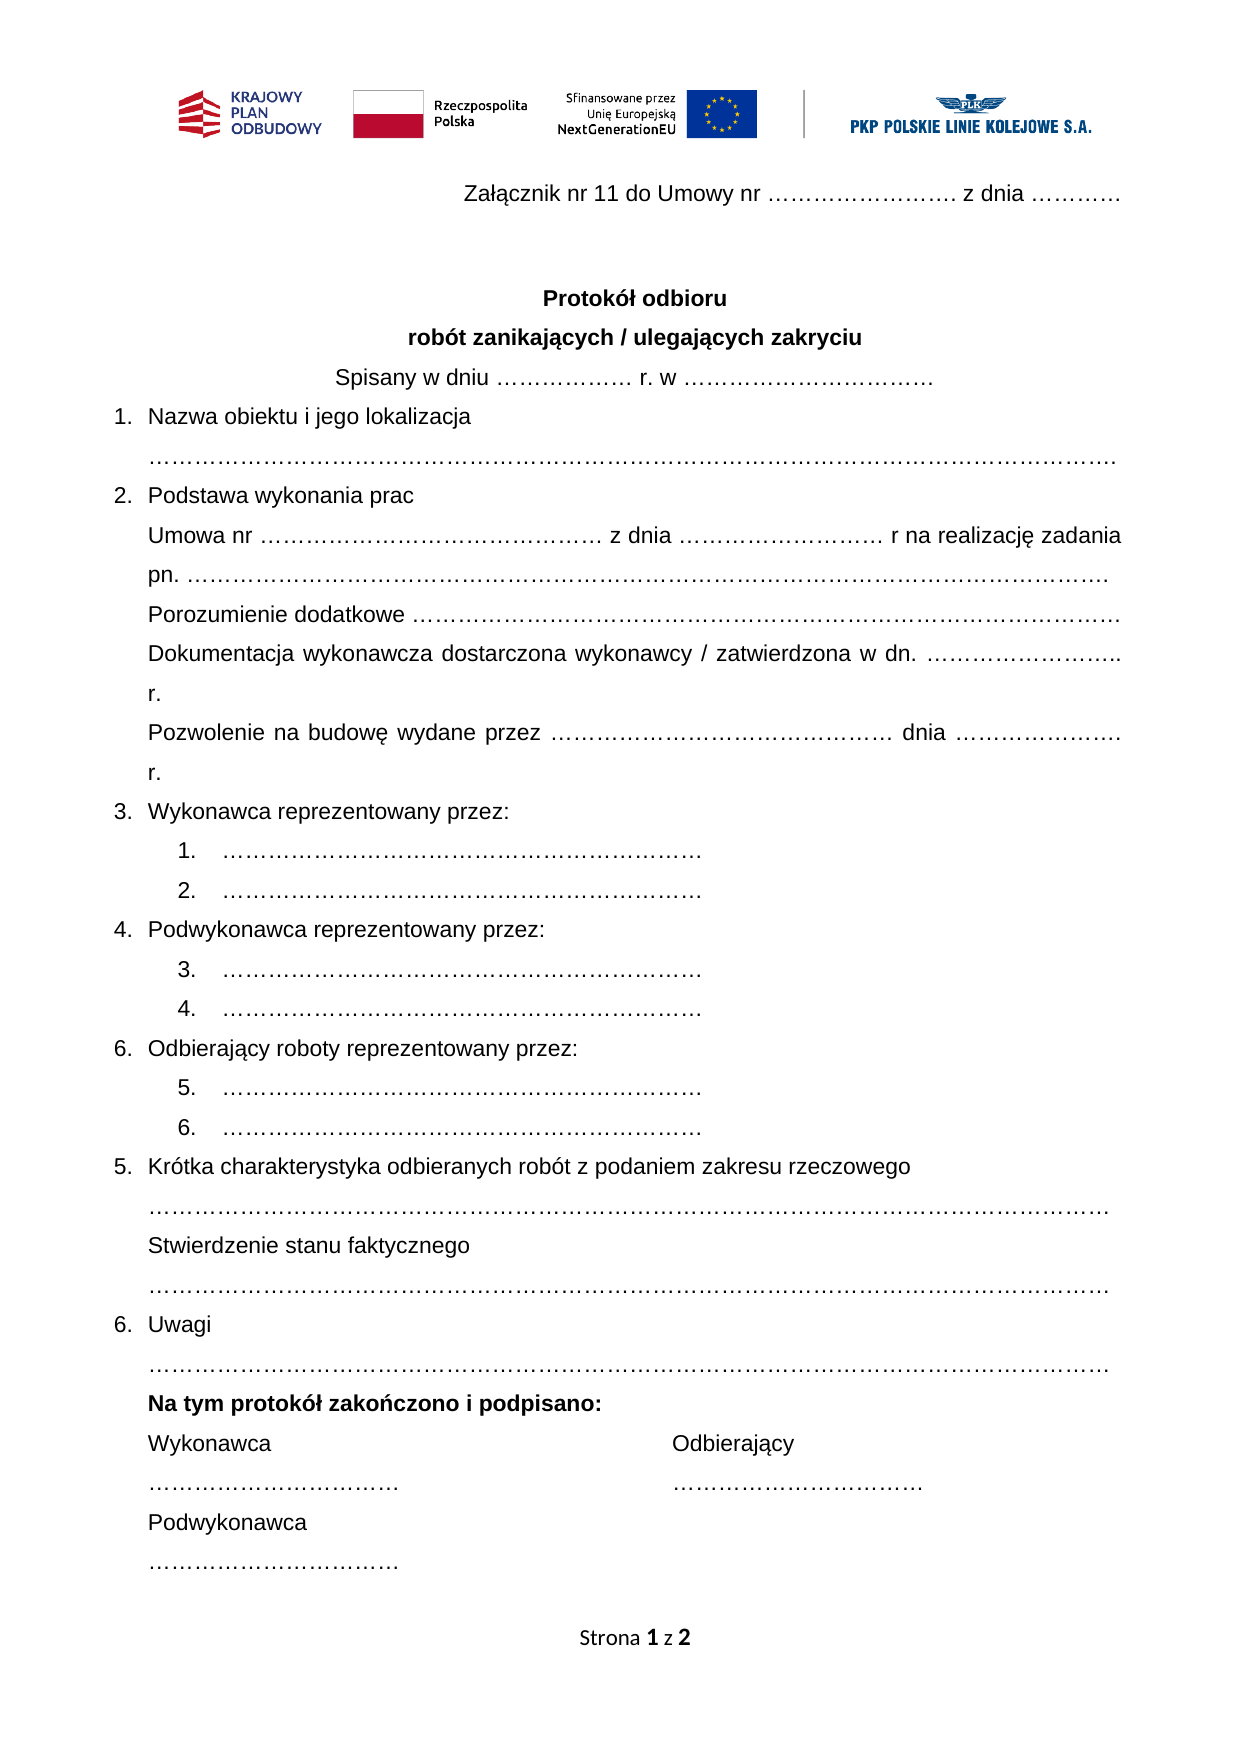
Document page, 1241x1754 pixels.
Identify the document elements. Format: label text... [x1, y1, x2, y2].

list Stwierdzenie stanu faktycznego [148, 1232, 1122, 1259]
list Pozwolenie na budowę wydane przez ……………………………………… dnia …………………. r. [148, 719, 1122, 785]
list Krótka charakterystyka odbieranych robót z podaniem zakresu rzeczowego [133, 1153, 1122, 1180]
list ……………………………………………………… [177, 1074, 1122, 1101]
list Odbierający roboty reprezentowany przez: [133, 1035, 1122, 1061]
list Uwagi [133, 1311, 1122, 1338]
list ………………………………………………………………………………………………………………. [148, 443, 1122, 469]
list ……………………………………………………… [177, 837, 1122, 864]
text Protokół odbioru [148, 285, 1122, 311]
list ……………………………………………………… [177, 877, 1122, 903]
list ……………………………………………………………………………………………………………… [148, 1193, 1122, 1219]
list ……………………………………………………… [177, 1114, 1122, 1140]
list Nazwa obiektu i jego lokalizacja [133, 403, 1122, 429]
list Wykonawca reprezentowany przez: [133, 798, 1122, 824]
text Spisany w dniu ……………… r. w …………………………… [148, 364, 1122, 390]
text …………………………… [148, 1548, 598, 1574]
list ……………………………………………………… [177, 956, 1122, 982]
text Porozumienie dodatkowe ………………………………………………………………………………… [148, 601, 1122, 627]
list ……………………………………………………………………………………………………………… [148, 1351, 1122, 1377]
list Na tym protokół zakończono i podpisano: [148, 1390, 1122, 1417]
list Umowa nr ……………………………………… z dnia ……………………… r na realizację zadania pn. …………………………………………………………………………………………………………. [148, 522, 1122, 587]
text robót zanikających / ulegających zakryciu [148, 324, 1122, 351]
list Podwykonawca reprezentowany przez: [133, 916, 1122, 943]
picture [162, 73, 1108, 154]
text …………………………… [672, 1469, 1122, 1496]
text …………………………… [148, 1469, 598, 1496]
list ……………………………………………………… [177, 995, 1122, 1022]
list Podstawa wykonania prac [133, 482, 1122, 508]
text Odbierający [672, 1430, 1122, 1456]
list ……………………………………………………………………………………………………………… [148, 1272, 1122, 1298]
list Wykonawca [148, 1430, 598, 1456]
text Dokumentacja wykonawcza dostarczona wykonawcy / zatwierdzona w dn. …………………….. r. [148, 640, 1122, 706]
text Podwykonawca [148, 1509, 598, 1535]
